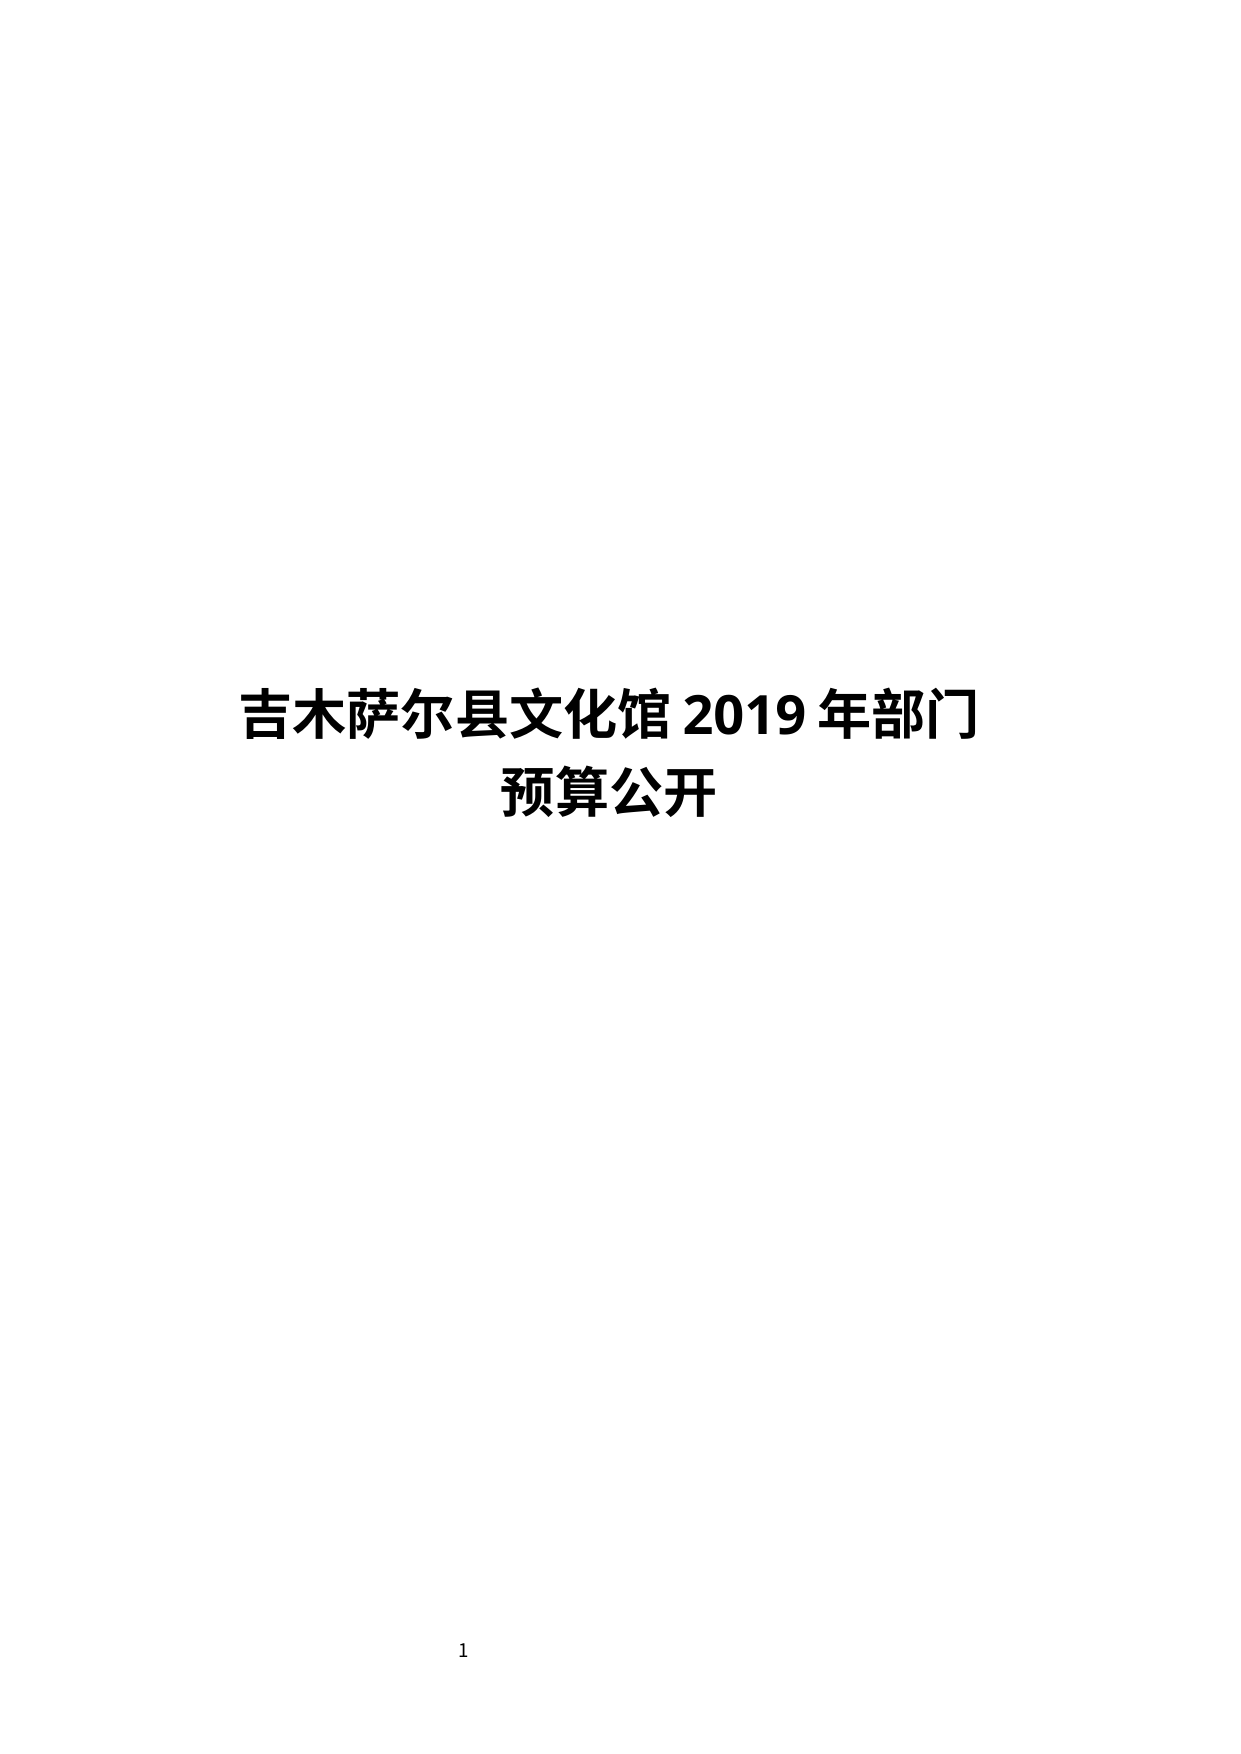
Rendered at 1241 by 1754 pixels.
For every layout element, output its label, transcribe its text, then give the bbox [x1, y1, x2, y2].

text 预算公开 [165, 750, 1052, 828]
text 吉木萨尔县文化馆2019年部门 [165, 671, 1052, 750]
